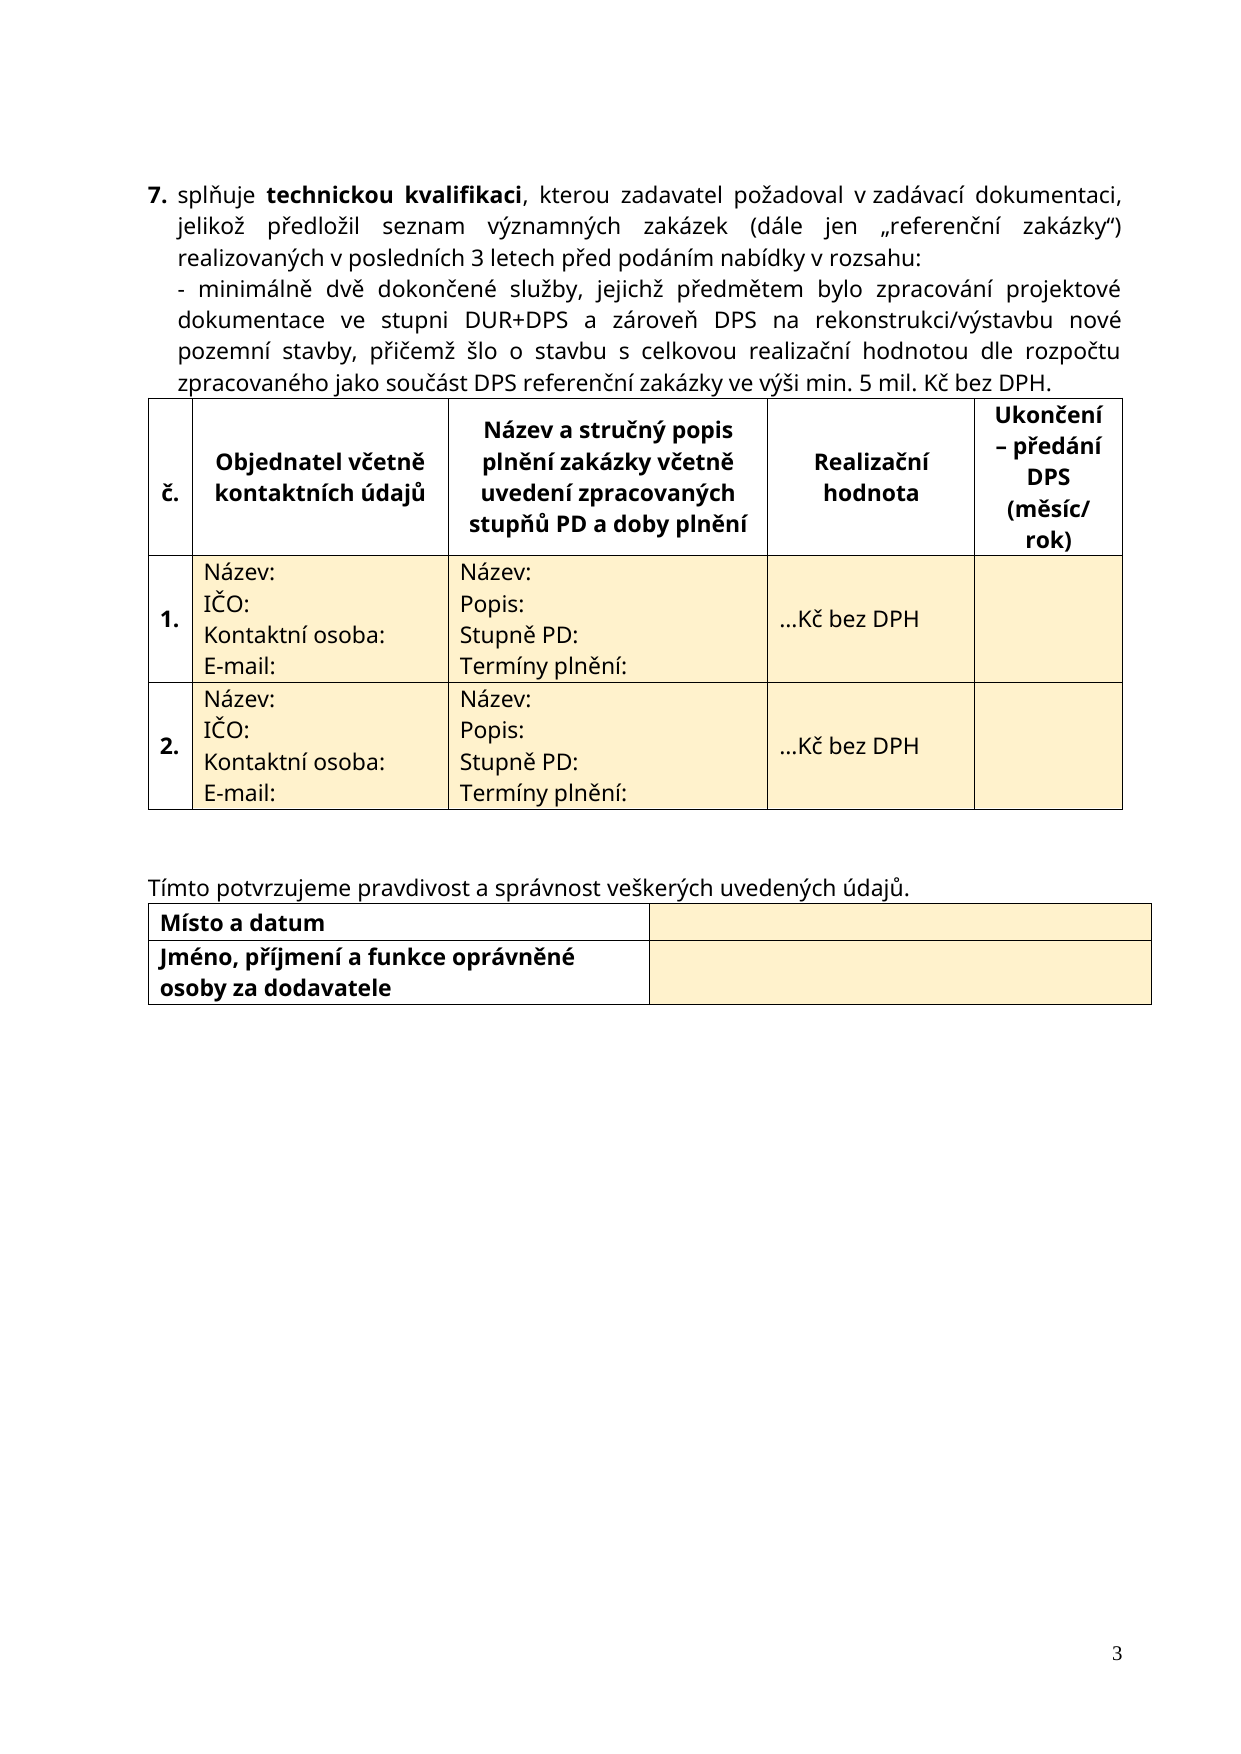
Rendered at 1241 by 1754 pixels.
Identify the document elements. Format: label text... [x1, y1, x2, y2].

table_cell [975, 683, 1122, 808]
table_cell [975, 556, 1122, 682]
table_cell …Kč bez DPH [768, 556, 974, 682]
table_header Objednatel včetně kontaktních údajů [193, 399, 448, 555]
table_cell Název: IČO: Kontaktní osoba: E-mail: [193, 683, 448, 808]
table_cell Název: Popis: Stupně PD: Termíny plnění: [449, 683, 767, 808]
table_header Ukončení – předání DPS (měsíc/rok) [975, 399, 1122, 555]
table_cell Název: IČO: Kontaktní osoba: E-mail: [193, 556, 448, 682]
table_header Realizační hodnota [768, 399, 974, 555]
table_cell 1. [149, 556, 192, 682]
table_cell 2. [149, 683, 192, 808]
table_header č. [149, 399, 192, 555]
table_header Název a stručný popis plnění zakázky včetně uvedení zpracovaných stupňů PD a doby plnění [449, 399, 767, 555]
table_header Místo a datum [149, 904, 649, 940]
text - minimálně dvě dokončené služby, jejichž předmětem bylo zpracování projektové dokumentace ve stupni DUR+DPS a zároveň DPS na rekonstrukci/výstavbu nové pozemní stavby, přičemž šlo o stavbu s celkovou realizační hodnotou dle rozpočtu zpracovaného jako součást DPS referenční zakázky ve výši min. 5 mil. Kč bez DPH. [177, 273, 1122, 398]
table_cell …Kč bez DPH [768, 683, 974, 808]
text Tímto potvrzujeme pravdivost a správnost veškerých uvedených údajů. [148, 872, 1122, 903]
list splňuje technickou kvalifikaci, kterou zadavatel požadoval v zadávací dokumentaci, jelikož předložil seznam významných zakázek (dále jen „referenční zakázky“) realizovaných v posledních 3 letech před podáním nabídky v rozsahu: [148, 179, 1122, 273]
table_header [650, 904, 1151, 940]
table_cell [650, 941, 1151, 1004]
table_cell Název: Popis: Stupně PD: Termíny plnění: [449, 556, 767, 682]
table_cell Jméno, příjmení a funkce oprávněné osoby za dodavatele [149, 941, 649, 1004]
